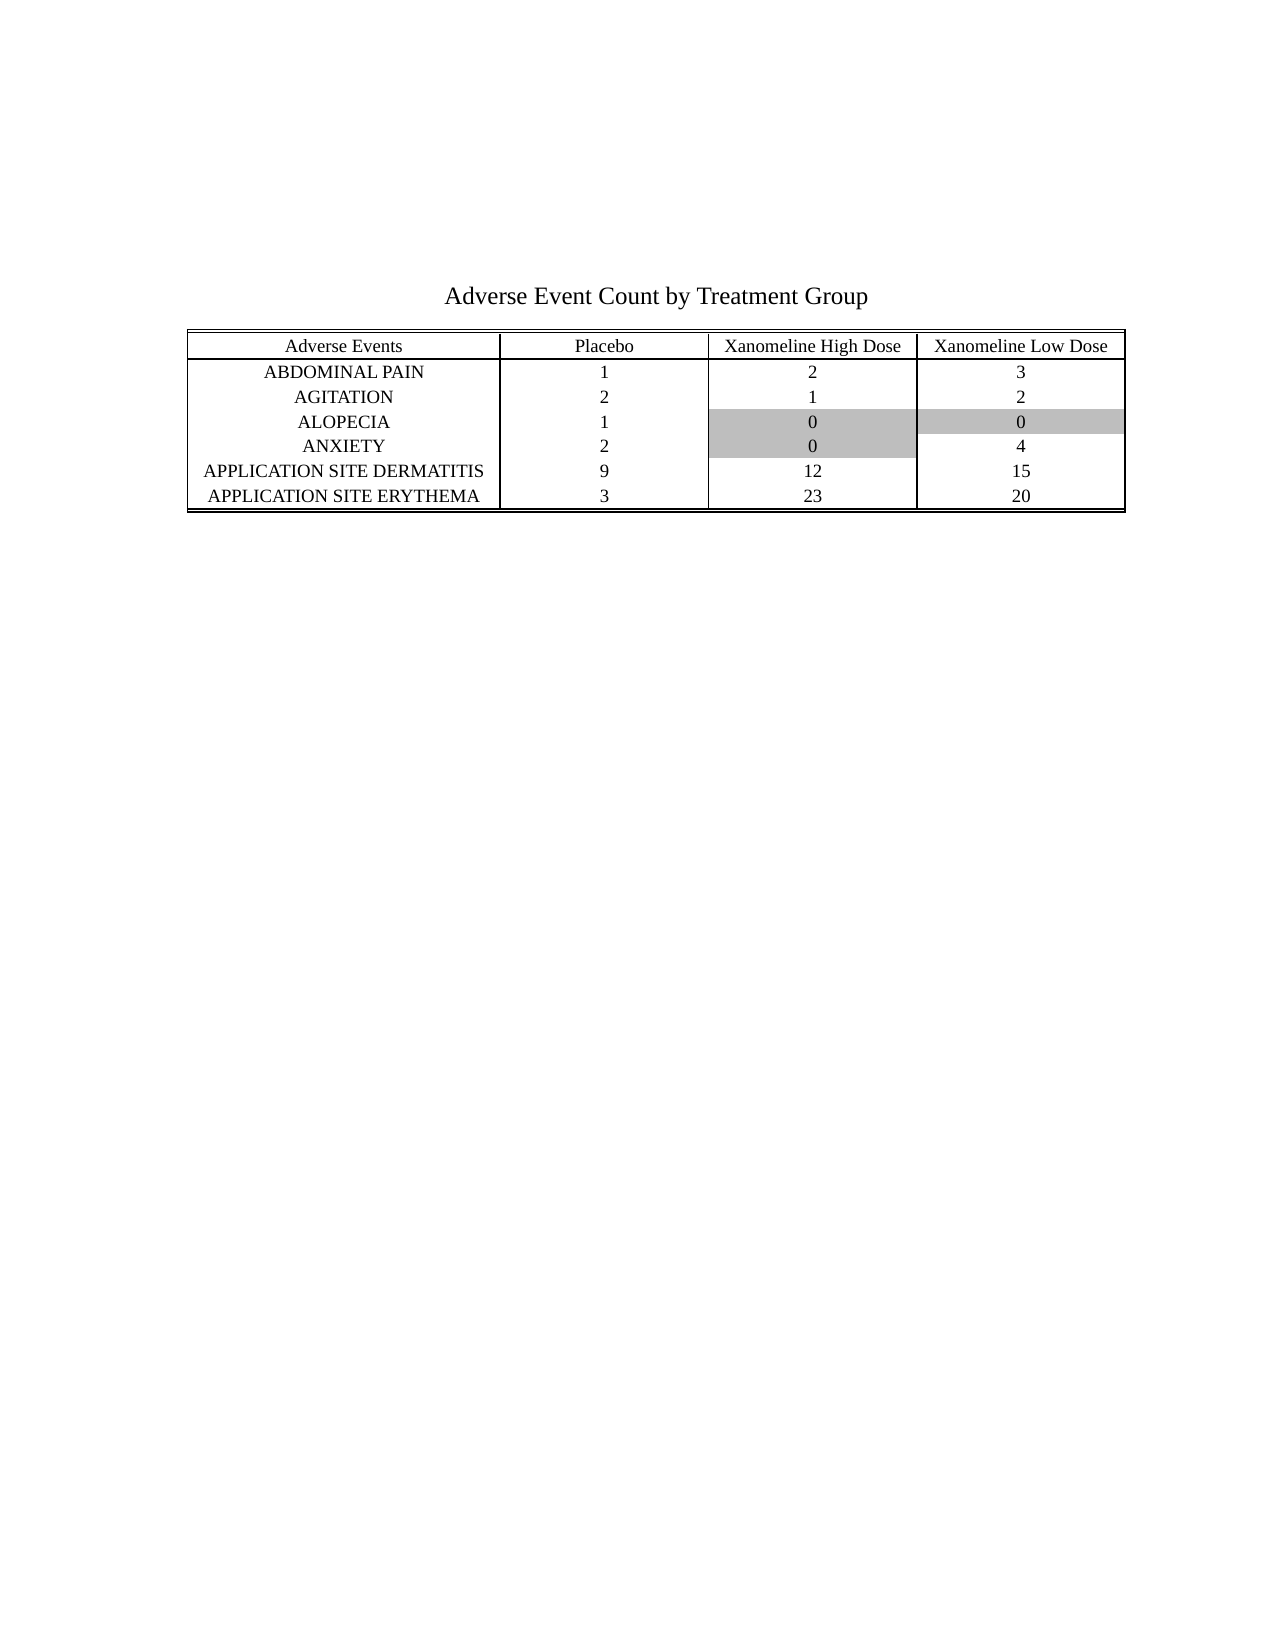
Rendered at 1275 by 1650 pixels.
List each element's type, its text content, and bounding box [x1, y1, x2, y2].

table_cell 0 [709, 434, 916, 458]
table_cell 0 [918, 409, 1124, 434]
table_cell 1 [501, 360, 708, 384]
table_cell 23 [709, 483, 916, 508]
table_cell ANXIETY [188, 434, 499, 458]
table_cell APPLICATION SITE ERYTHEMA [188, 483, 499, 508]
table_cell 0 [709, 409, 916, 434]
table_cell 3 [918, 360, 1124, 384]
table_cell 9 [501, 459, 708, 483]
table_header Xanomeline Low Dose [918, 333, 1124, 358]
table_cell 1 [501, 409, 708, 434]
table_cell APPLICATION SITE DERMATITIS [188, 459, 499, 483]
table_cell AGITATION [188, 384, 499, 409]
table_cell 2 [501, 434, 708, 458]
table_cell 3 [501, 483, 708, 508]
table_header Placebo [501, 333, 708, 358]
table_cell 12 [709, 459, 916, 483]
table_header Adverse Events [188, 333, 500, 358]
table_cell ALOPECIA [188, 409, 499, 434]
table_header Xanomeline High Dose [709, 333, 917, 358]
table_cell 2 [709, 360, 916, 384]
table_cell 1 [709, 384, 916, 409]
table_cell ABDOMINAL PAIN [188, 360, 499, 384]
table_cell 4 [918, 434, 1124, 458]
text Adverse Event Count by Treatment Group [187, 281, 1125, 310]
table_cell 15 [918, 459, 1124, 483]
table_cell 20 [918, 483, 1124, 508]
table_cell 2 [501, 384, 708, 409]
table_cell 2 [918, 384, 1124, 409]
